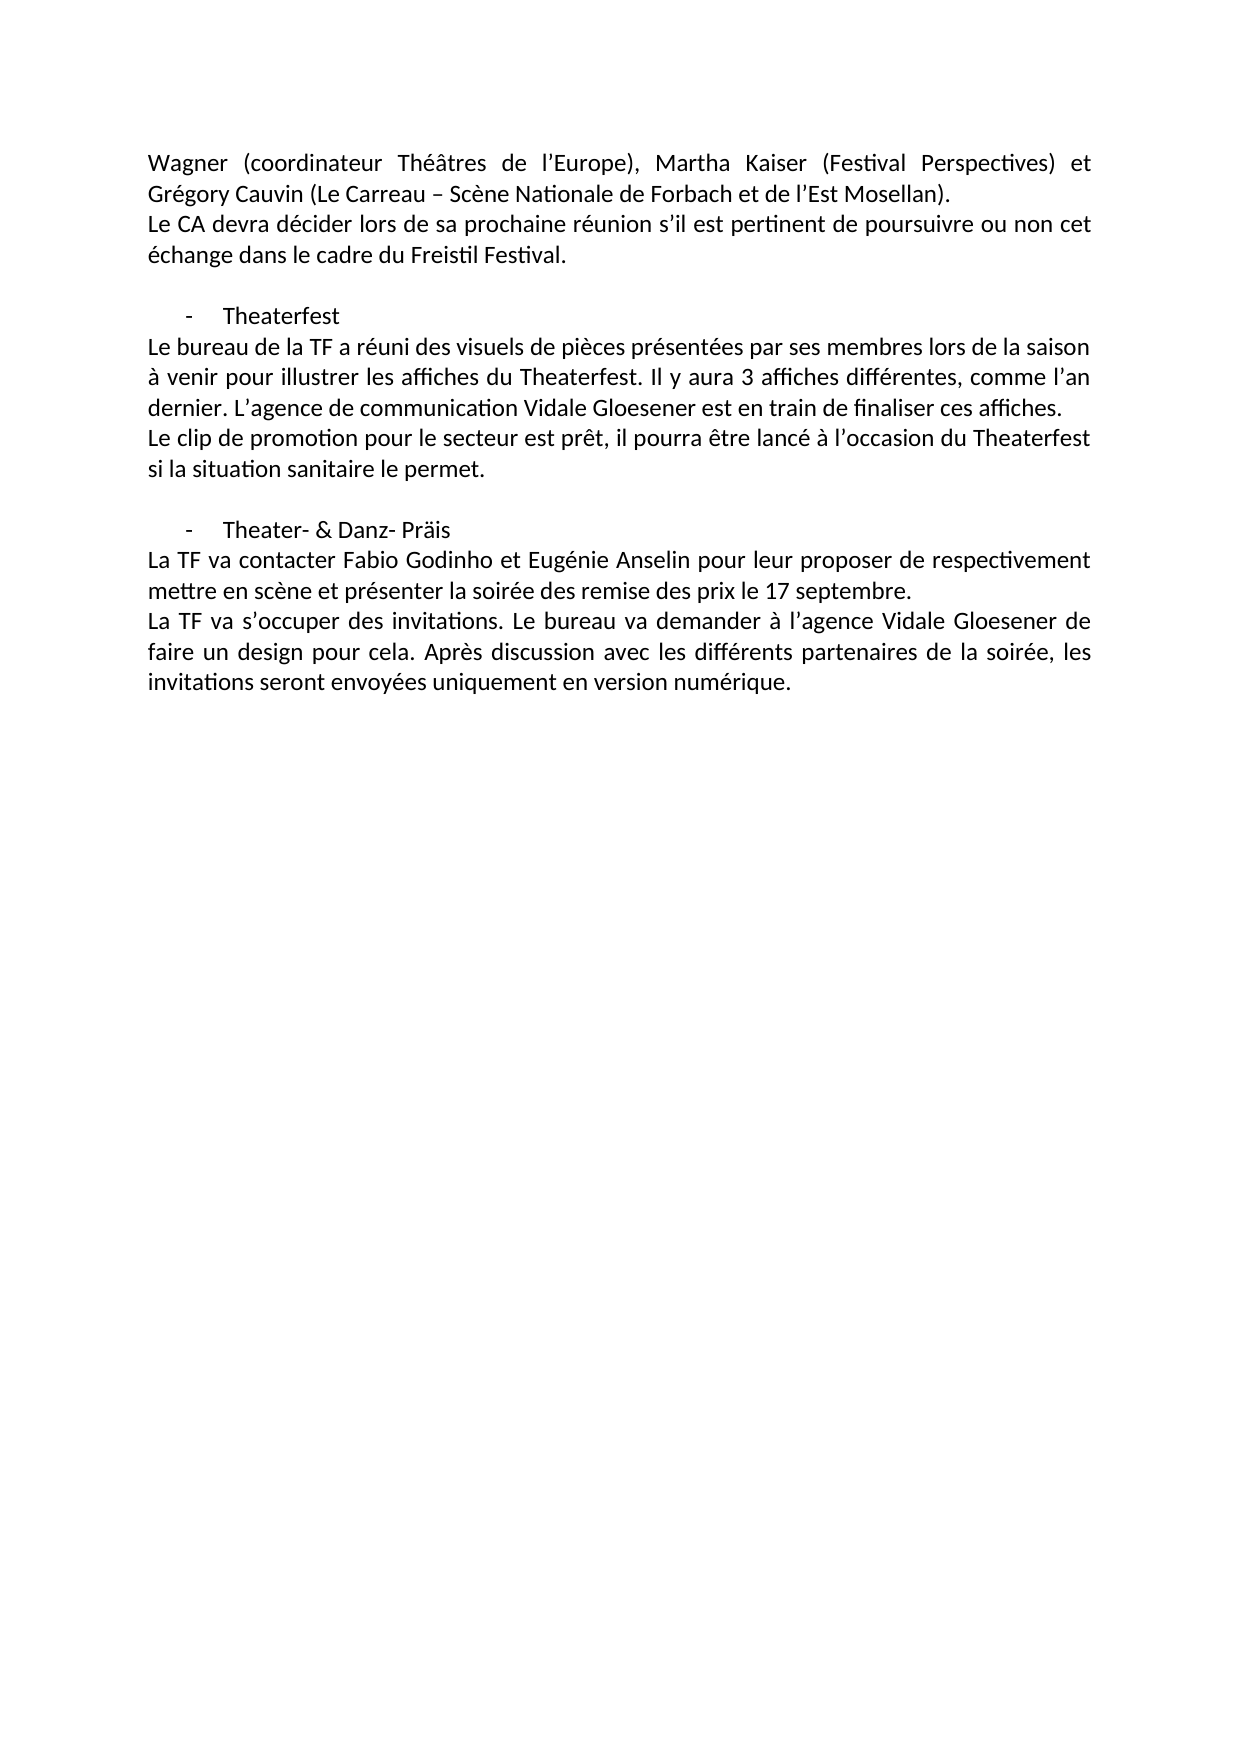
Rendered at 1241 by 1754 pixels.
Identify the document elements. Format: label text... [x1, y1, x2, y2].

list Theaterfest [185, 300, 1093, 331]
text La TF va s’occuper des invitations. Le bureau va demander à l’agence Vidale Gloesener de faire un design pour cela. Après discussion avec les différents partenaires de la soirée, les invitations seront envoyées uniquement en version numérique. [148, 605, 1093, 697]
list Theater- & Danz- Präis [185, 514, 1093, 544]
text Le bureau de la TF a réuni des visuels de pièces présentées par ses membres lors de la saison à venir pour illustrer les affiches du Theaterfest. Il y aura 3 affiches différentes, comme l’an dernier. L’agence de communication Vidale Gloesener est en train de finaliser ces affiches. [148, 331, 1093, 422]
text Le CA devra décider lors de sa prochaine réunion s’il est pertinent de poursuivre ou non cet échange dans le cadre du Freistil Festival. [148, 209, 1093, 270]
text Le clip de promotion pour le secteur est prêt, il pourra être lancé à l’occasion du Theaterfest si la situation sanitaire le permet. [148, 422, 1093, 483]
text La TF va contacter Fabio Godinho et Eugénie Anselin pour leur proposer de respectivement mettre en scène et présenter la soirée des remise des prix le 17 septembre. [148, 544, 1093, 605]
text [148, 148, 1093, 209]
